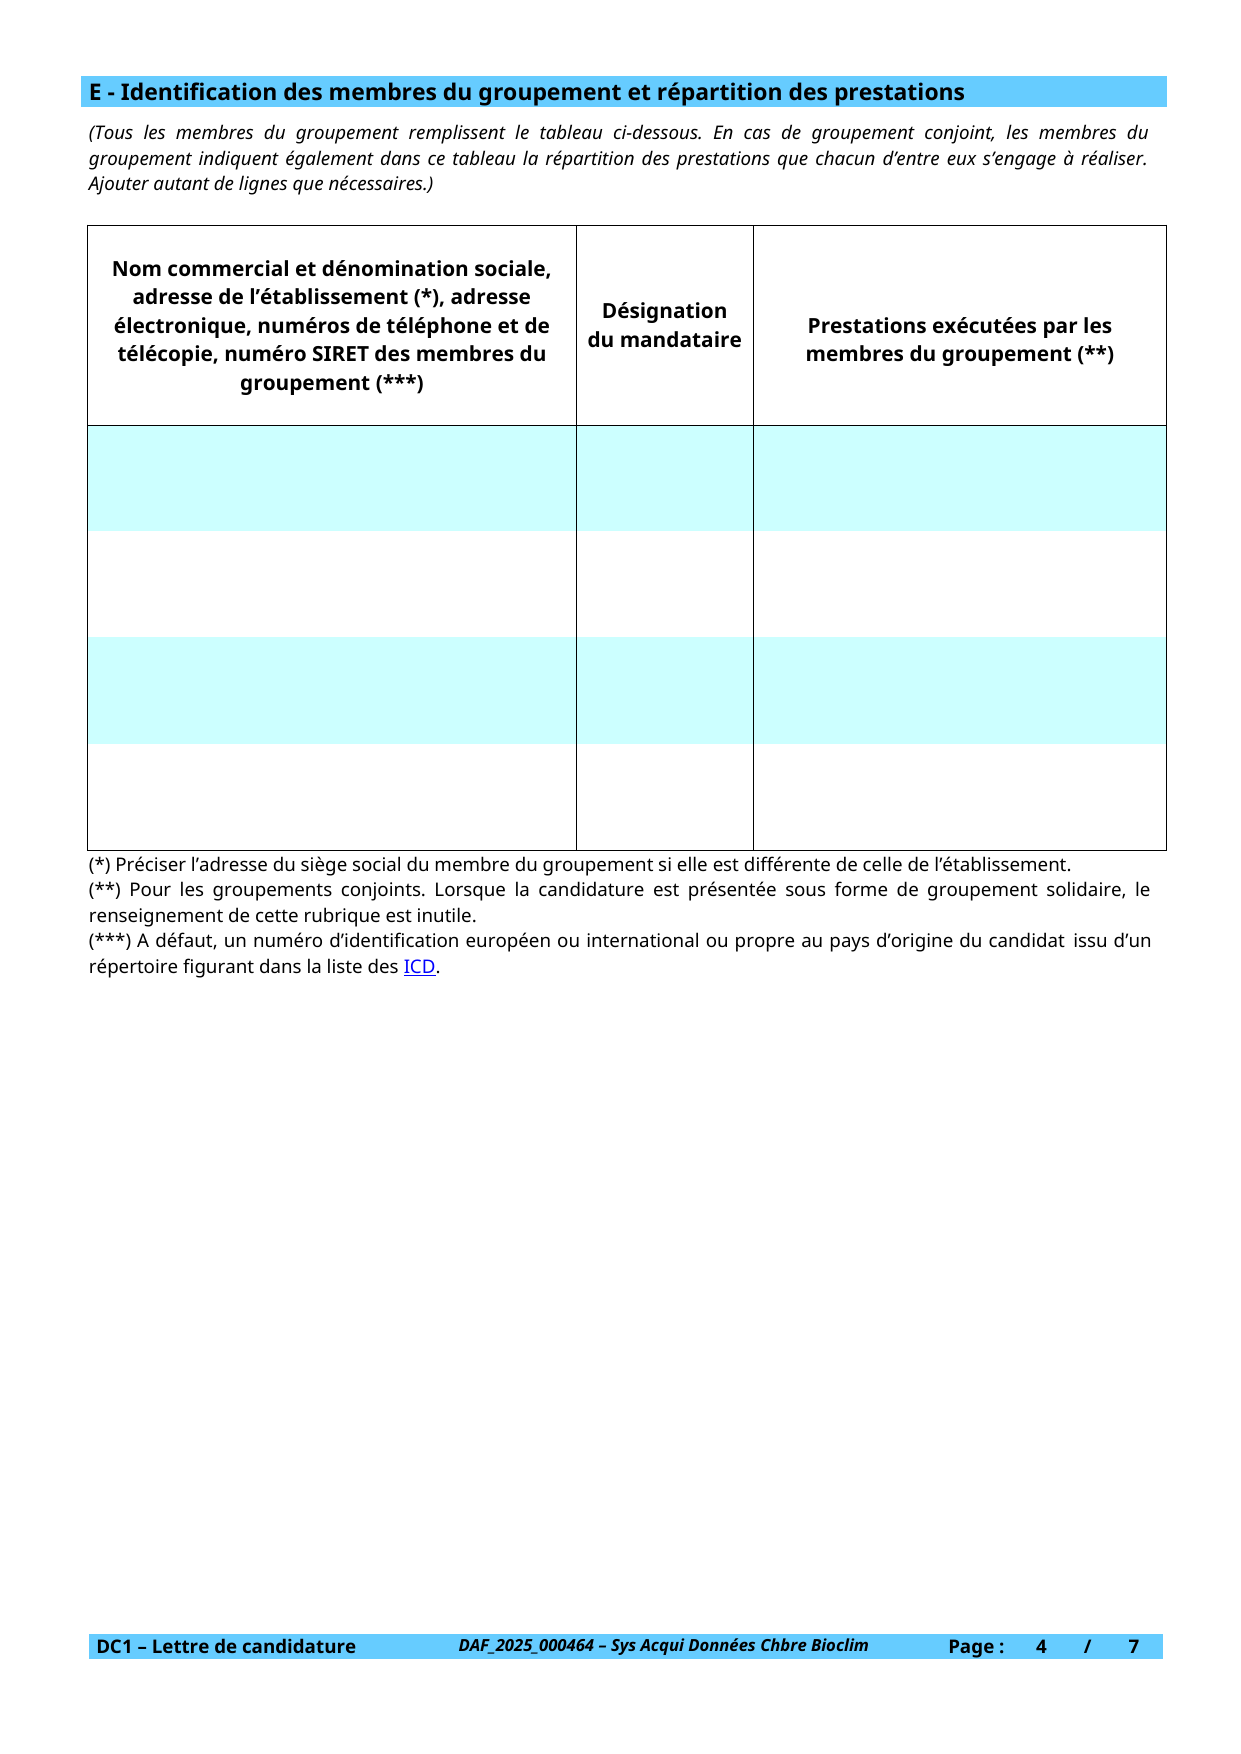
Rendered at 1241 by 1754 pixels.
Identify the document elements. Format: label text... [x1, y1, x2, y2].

table_cell [88, 531, 576, 637]
table_header E - Identification des membres du groupement et répartition des prestations [81, 76, 1167, 107]
text (*) Préciser l’adresse du siège social du membre du groupement si elle est différente de celle de l’établissement. [89, 851, 1152, 877]
table_cell [754, 426, 1166, 531]
text (**) Pour les groupements conjoints. Lorsque la candidature est présentée sous forme de groupement solidaire, le renseignement de cette rubrique est inutile. [89, 877, 1152, 928]
table_cell [754, 744, 1166, 850]
table_cell [88, 637, 576, 744]
table_cell [88, 426, 576, 531]
table_cell [88, 744, 576, 850]
table_cell [754, 637, 1166, 744]
table_header Désignation du mandataire [577, 226, 753, 424]
table_header Prestations exécutées par les membres du groupement (**) [754, 226, 1166, 424]
text (Tous les membres du groupement remplissent le tableau ci-dessous. En cas de groupement conjoint, les membres du groupement indiquent également dans ce tableau la répartition des prestations que chacun d’entre eux s’engage à réaliser. Ajouter autant de lignes que nécessaires.) [89, 119, 1152, 196]
table_header Nom commercial et dénomination sociale, adresse de l’établissement (*), adresse électronique, numéros de téléphone et de télécopie, numéro SIRET des membres du groupement (***) [88, 226, 576, 424]
table_cell [577, 426, 753, 531]
text (***) A défaut, un numéro d’identification européen ou international ou propre au pays d’origine du candidat issu d’un répertoire figurant dans la liste des ICD. [89, 928, 1152, 979]
table_cell [754, 531, 1166, 637]
table_cell [577, 531, 753, 637]
table_cell [577, 637, 753, 744]
table_cell [577, 744, 753, 850]
